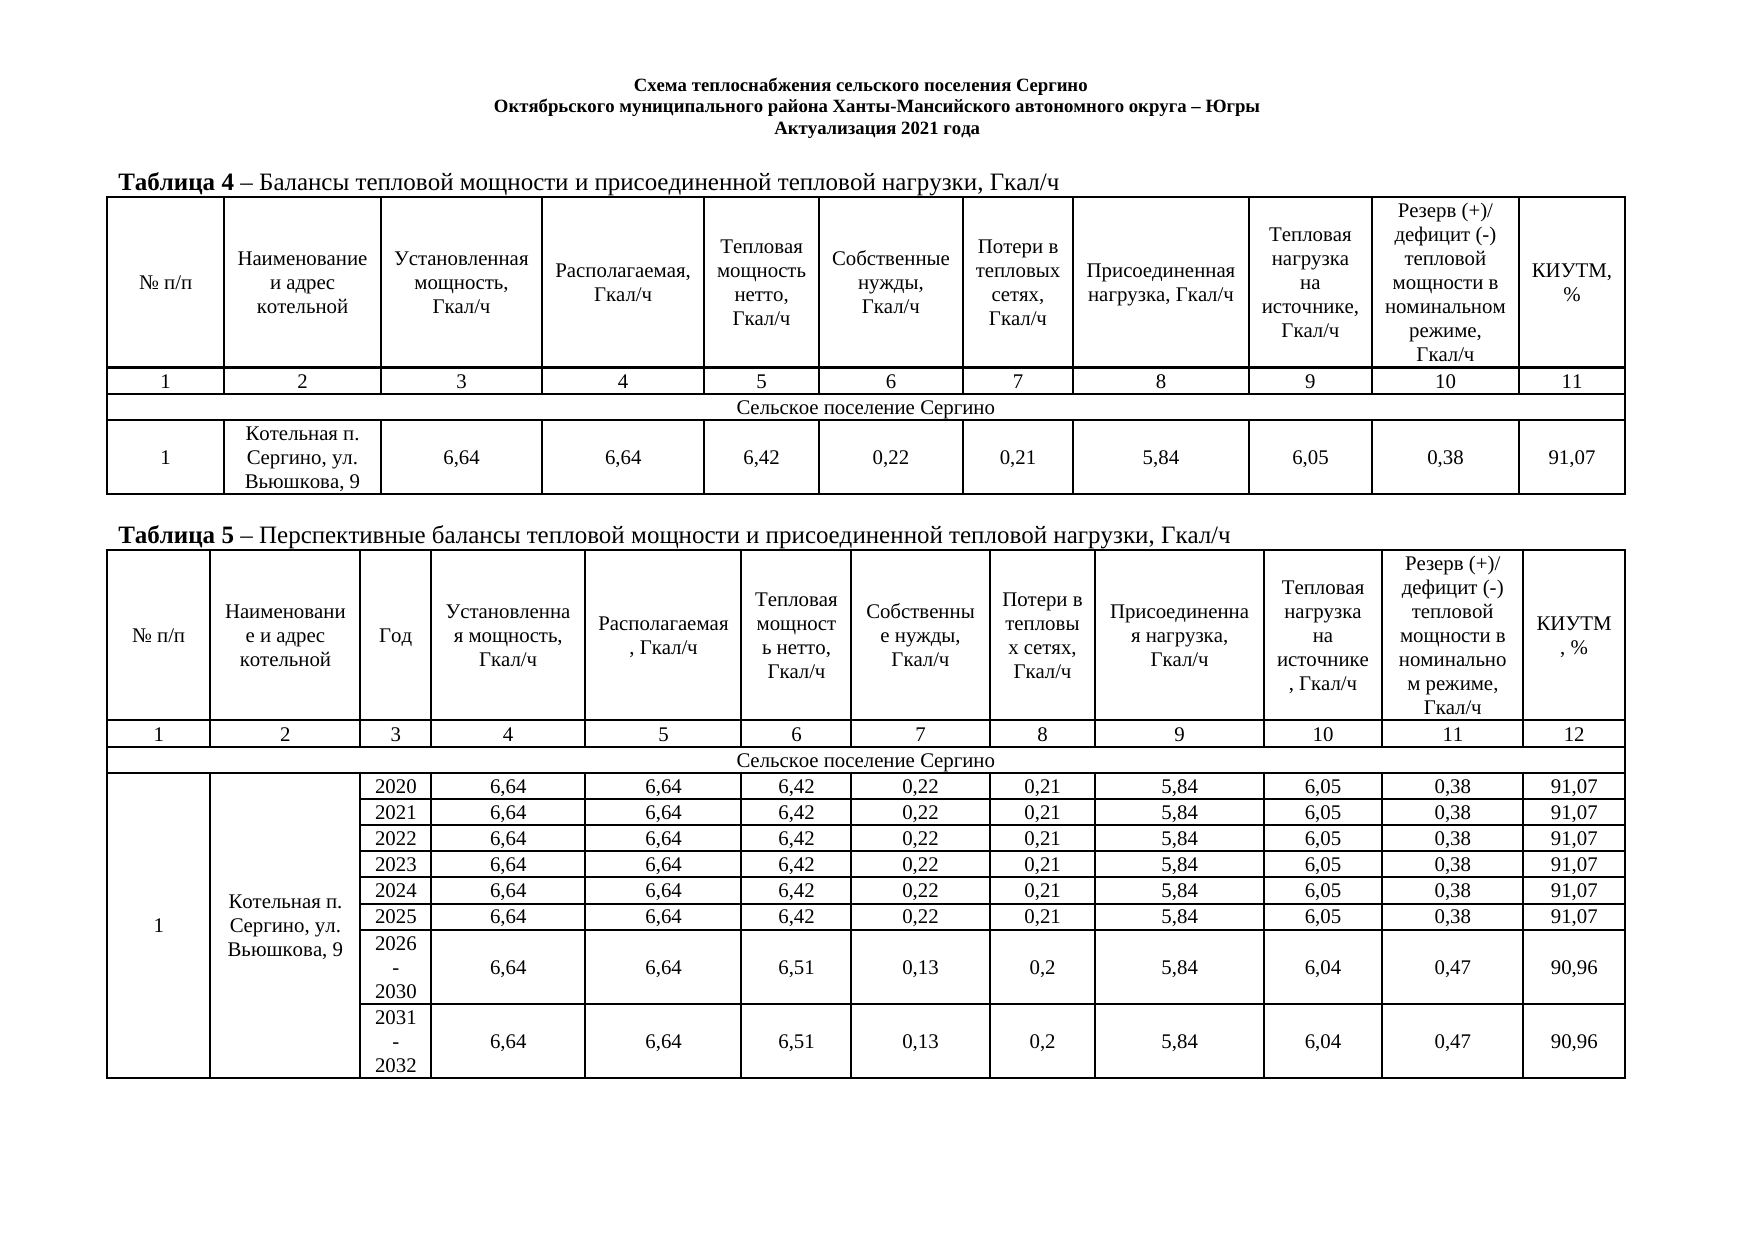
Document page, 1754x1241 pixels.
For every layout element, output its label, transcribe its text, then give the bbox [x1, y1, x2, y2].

table_cell 0,22 [852, 852, 989, 876]
table_cell Сельское поселение Сергино [108, 748, 1624, 772]
table_cell 3 [382, 369, 541, 393]
table_cell 5 [705, 369, 818, 393]
table_header КИУТМ, % [1524, 551, 1624, 719]
table_cell 0,38 [1383, 800, 1522, 824]
table_cell 10 [1373, 369, 1518, 393]
table_cell 91,07 [1520, 421, 1624, 493]
table_cell 11 [1520, 369, 1624, 393]
table_cell 90,96 [1524, 1005, 1624, 1077]
table_header Наименование и адрес котельной [211, 551, 359, 719]
table_cell 9 [1096, 721, 1263, 746]
table_cell 6,05 [1265, 905, 1381, 928]
table_cell 91,07 [1524, 878, 1624, 902]
table_cell 0,47 [1383, 931, 1522, 1003]
table_cell 6,42 [742, 852, 850, 876]
table_header Установленная мощность, Гкал/ч [432, 551, 584, 719]
table_cell 6,64 [432, 1005, 584, 1077]
table_cell 6,64 [586, 826, 740, 850]
table_cell 6,64 [586, 852, 740, 876]
table_header Наименование и адрес котельной [225, 198, 380, 366]
table_cell 91,07 [1524, 852, 1624, 876]
table_cell 91,07 [1524, 774, 1624, 798]
table_cell 90,96 [1524, 931, 1624, 1003]
text Таблица 4 – Балансы тепловой мощности и присоединенной тепловой нагрузки, Гкал/ч [118, 167, 1636, 196]
table_cell 6,64 [586, 774, 740, 798]
table_cell 5,84 [1096, 774, 1263, 798]
table_cell 0,21 [991, 852, 1094, 876]
table_cell 6,64 [432, 878, 584, 902]
table_header Резерв (+)/ дефицит (-) тепловой мощности в номинальном режиме, Гкал/ч [1373, 198, 1518, 366]
table_cell 0,21 [964, 421, 1072, 493]
table_header Установленная мощность, Гкал/ч [382, 198, 541, 366]
table_cell 12 [1524, 721, 1624, 746]
table_cell 2022 [361, 826, 430, 850]
table_cell 6,51 [742, 1005, 850, 1077]
table_cell 0,47 [1383, 1005, 1522, 1077]
table_cell 1 [108, 421, 223, 493]
table_cell 2021 [361, 800, 430, 824]
table_cell 7 [964, 369, 1072, 393]
table_cell 6,64 [586, 800, 740, 824]
table_cell 0,22 [852, 774, 989, 798]
table_header Располагаемая, Гкал/ч [543, 198, 703, 366]
table_cell 10 [1265, 721, 1381, 746]
table_cell 8 [1074, 369, 1248, 393]
table_cell 6,05 [1265, 878, 1381, 902]
table_cell 1 [108, 721, 209, 746]
table_cell 11 [1383, 721, 1522, 746]
table_cell Котельная п. Сергино, ул. Вьюшкова, 9 [225, 421, 380, 493]
table_cell 5 [586, 721, 740, 746]
table_cell 6,05 [1265, 800, 1381, 824]
table_cell 6,42 [742, 800, 850, 824]
table_cell 4 [543, 369, 703, 393]
table_cell 6,64 [432, 852, 584, 876]
table_cell 3 [361, 721, 430, 746]
table_cell 1 [108, 774, 209, 1077]
table_cell 6,04 [1265, 1005, 1381, 1077]
table_cell 6,42 [742, 826, 850, 850]
table_cell 4 [432, 721, 584, 746]
table_cell 6,64 [586, 878, 740, 902]
table_cell 6,64 [586, 931, 740, 1003]
table_cell 6,42 [742, 905, 850, 928]
table_cell 0,13 [852, 931, 989, 1003]
table_cell 6,05 [1265, 826, 1381, 850]
table_cell 2025 [361, 905, 430, 928]
table_cell 91,07 [1524, 826, 1624, 850]
table_header Присоединенная нагрузка, Гкал/ч [1096, 551, 1263, 719]
table_header Присоединенная нагрузка, Гкал/ч [1074, 198, 1248, 366]
table_cell 6,64 [432, 774, 584, 798]
table_cell 6,64 [586, 1005, 740, 1077]
table_header Располагаемая, Гкал/ч [586, 551, 740, 719]
table_header Потери в тепловых сетях, Гкал/ч [964, 198, 1072, 366]
table_cell 2020 [361, 774, 430, 798]
table_cell 5,84 [1096, 852, 1263, 876]
table_cell 6,64 [586, 905, 740, 928]
table_cell 6,42 [742, 878, 850, 902]
table_cell 6,04 [1265, 931, 1381, 1003]
table_cell 0,2 [991, 1005, 1094, 1077]
table_cell 0,38 [1383, 905, 1522, 928]
table_cell 0,22 [852, 905, 989, 928]
table_cell 6 [820, 369, 962, 393]
table_cell 6,64 [543, 421, 703, 493]
table_cell 0,21 [991, 774, 1094, 798]
table_header Резерв (+)/ дефицит (-) тепловой мощности в номинальном режиме, Гкал/ч [1383, 551, 1522, 719]
table_cell 7 [852, 721, 989, 746]
table_cell 6,64 [432, 826, 584, 850]
table_cell Сельское поселение Сергино [108, 395, 1624, 419]
table_header Тепловая мощность нетто, Гкал/ч [742, 551, 850, 719]
table_cell 0,21 [991, 878, 1094, 902]
table_header КИУТМ, % [1520, 198, 1624, 366]
table_header № п/п [108, 198, 223, 366]
table_cell 2031-2032 [361, 1005, 430, 1077]
table_cell 5,84 [1096, 931, 1263, 1003]
table_header Тепловая нагрузка на источнике, Гкал/ч [1265, 551, 1381, 719]
table_cell 0,21 [991, 905, 1094, 928]
table_cell 6,05 [1250, 421, 1371, 493]
table_cell 5,84 [1096, 800, 1263, 824]
table_header № п/п [108, 551, 209, 719]
table_cell 0,22 [852, 826, 989, 850]
table_cell 6,05 [1265, 774, 1381, 798]
table_cell 2024 [361, 878, 430, 902]
table_cell 0,22 [852, 878, 989, 902]
table_cell Котельная п. Сергино, ул. Вьюшкова, 9 [211, 774, 359, 1077]
table_header Тепловая мощность нетто, Гкал/ч [705, 198, 818, 366]
table_cell 5,84 [1096, 826, 1263, 850]
table_cell 6,42 [705, 421, 818, 493]
table_cell 91,07 [1524, 800, 1624, 824]
table_cell 8 [991, 721, 1094, 746]
text Таблица 5 – Перспективные балансы тепловой мощности и присоединенной тепловой нагрузки, Гкал/ч [118, 520, 1636, 549]
table_cell 2026-2030 [361, 931, 430, 1003]
table_cell 2023 [361, 852, 430, 876]
table_cell 0,38 [1383, 878, 1522, 902]
table_cell 0,2 [991, 931, 1094, 1003]
table_cell 5,84 [1096, 905, 1263, 928]
table_cell 9 [1250, 369, 1371, 393]
table_cell 6 [742, 721, 850, 746]
table_cell 91,07 [1524, 905, 1624, 928]
table_cell 0,21 [991, 800, 1094, 824]
table_cell 5,84 [1074, 421, 1248, 493]
table_cell 2 [225, 369, 380, 393]
table_cell 6,64 [432, 800, 584, 824]
table_header Тепловая нагрузка на источнике, Гкал/ч [1250, 198, 1371, 366]
table_header Собственные нужды, Гкал/ч [852, 551, 989, 719]
table_cell 0,38 [1383, 774, 1522, 798]
table_cell 5,84 [1096, 878, 1263, 902]
table_cell 0,22 [820, 421, 962, 493]
table_cell 5,84 [1096, 1005, 1263, 1077]
table_cell 6,42 [742, 774, 850, 798]
table_cell 6,64 [432, 931, 584, 1003]
table_cell 1 [108, 369, 223, 393]
table_cell 0,38 [1383, 826, 1522, 850]
table_cell 2 [211, 721, 359, 746]
table_cell 0,38 [1383, 852, 1522, 876]
table_cell 0,13 [852, 1005, 989, 1077]
table_header Год [361, 551, 430, 719]
table_cell 6,64 [432, 905, 584, 928]
table_header Потери в тепловых сетях, Гкал/ч [991, 551, 1094, 719]
table_cell 0,21 [991, 826, 1094, 850]
table_cell 0,22 [852, 800, 989, 824]
table_cell 6,05 [1265, 852, 1381, 876]
table_cell 6,51 [742, 931, 850, 1003]
table_cell 6,64 [382, 421, 541, 493]
table_cell 0,38 [1373, 421, 1518, 493]
table_header Собственные нужды, Гкал/ч [820, 198, 962, 366]
